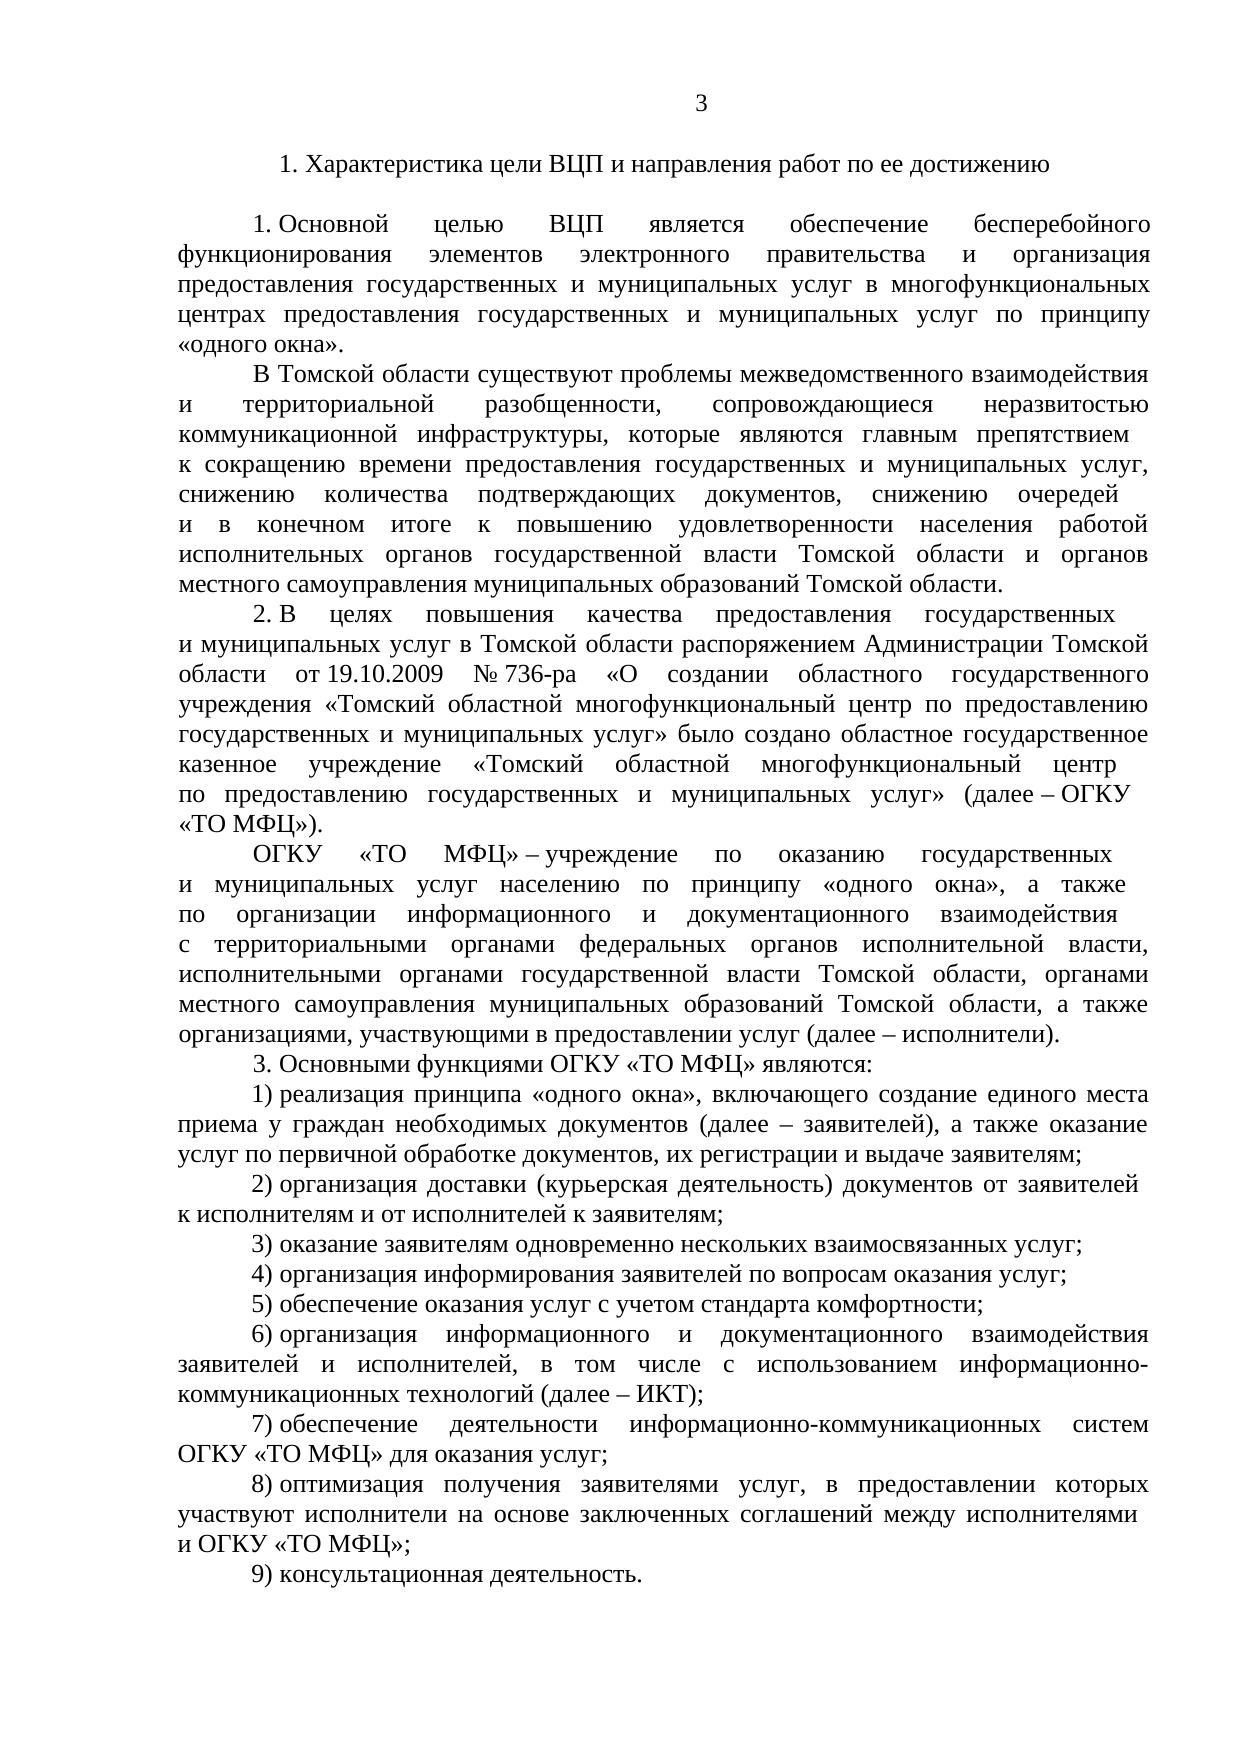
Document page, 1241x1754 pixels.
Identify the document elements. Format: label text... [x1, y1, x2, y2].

text 3) оказание заявителям одновременно нескольких взаимосвязанных услуг; [177, 1228, 1150, 1258]
text 7) обеспечение деятельности информационно-коммуникационных систем ОГКУ «ТО МФЦ» для оказания услуг; [177, 1408, 1150, 1468]
text 1. Характеристика цели ВЦП и направления работ по ее достижению [177, 148, 1152, 178]
text 1. Основной целью ВЦП является обеспечение бесперебойного функционирования элементов электронного правительства и организация предоставления государственных и муниципальных услуг в многофункциональных центрах предоставления государственных и муниципальных услуг по принципу «одного окна». [177, 208, 1152, 358]
text 2) организация доставки (курьерская деятельность) документов от заявителей к исполнителям и от исполнителей к заявителям; [177, 1168, 1150, 1228]
text 2. В целях повышения качества предоставления государственных и муниципальных услуг в Томской области распоряжением Администрации Томской области от 19.10.2009 № 736-ра «О создании областного государственного учреждения «Томский областной многофункциональный центр по предоставлению государственных и муниципальных услуг» было создано областное государственное казенное учреждение «Томский областной многофункциональный центр по предоставлению государственных и муниципальных услуг» (далее – ОГКУ «ТО МФЦ»). [178, 598, 1150, 838]
text 3. Основными функциями ОГКУ «ТО МФЦ» являются: [178, 1048, 1150, 1078]
text 9) консультационная деятельность. [177, 1558, 1150, 1588]
text 8) оптимизация получения заявителями услуг, в предоставлении которых участвуют исполнители на основе заключенных соглашений между исполнителями и ОГКУ «ТО МФЦ»; [177, 1468, 1150, 1558]
text 1) реализация принципа «одного окна», включающего создание единого места приема у граждан необходимых документов (далее – заявителей), а также оказание услуг по первичной обработке документов, их регистрации и выдаче заявителям; [177, 1078, 1150, 1168]
text ОГКУ «ТО МФЦ» – учреждение по оказанию государственных и муниципальных услуг населению по принципу «одного окна», а также по организации информационного и документационного взаимодействия с территориальными органами федеральных органов исполнительной власти, исполнительными органами государственной власти Томской области, органами местного самоуправления муниципальных образований Томской области, а также организациями, участвующими в предоставлении услуг (далее – исполнители). [178, 838, 1150, 1048]
text В Томской области существуют проблемы межведомственного взаимодействия и территориальной разобщенности, сопровождающиеся неразвитостью коммуникационной инфраструктуры, которые являются главным препятствием к сокращению времени предоставления государственных и муниципальных услуг, снижению количества подтверждающих документов, снижению очередей и в конечном итоге к повышению удовлетворенности населения работой исполнительных органов государственной власти Томской области и органов местного самоуправления муниципальных образований Томской области. [178, 358, 1150, 598]
text 5) обеспечение оказания услуг с учетом стандарта комфортности; [177, 1288, 1150, 1318]
text 6) организация информационного и документационного взаимодействия заявителей и исполнителей, в том числе с использованием информационно-коммуникационных технологий (далее – ИКТ); [177, 1318, 1150, 1408]
text 4) организация информирования заявителей по вопросам оказания услуг; [177, 1258, 1150, 1288]
